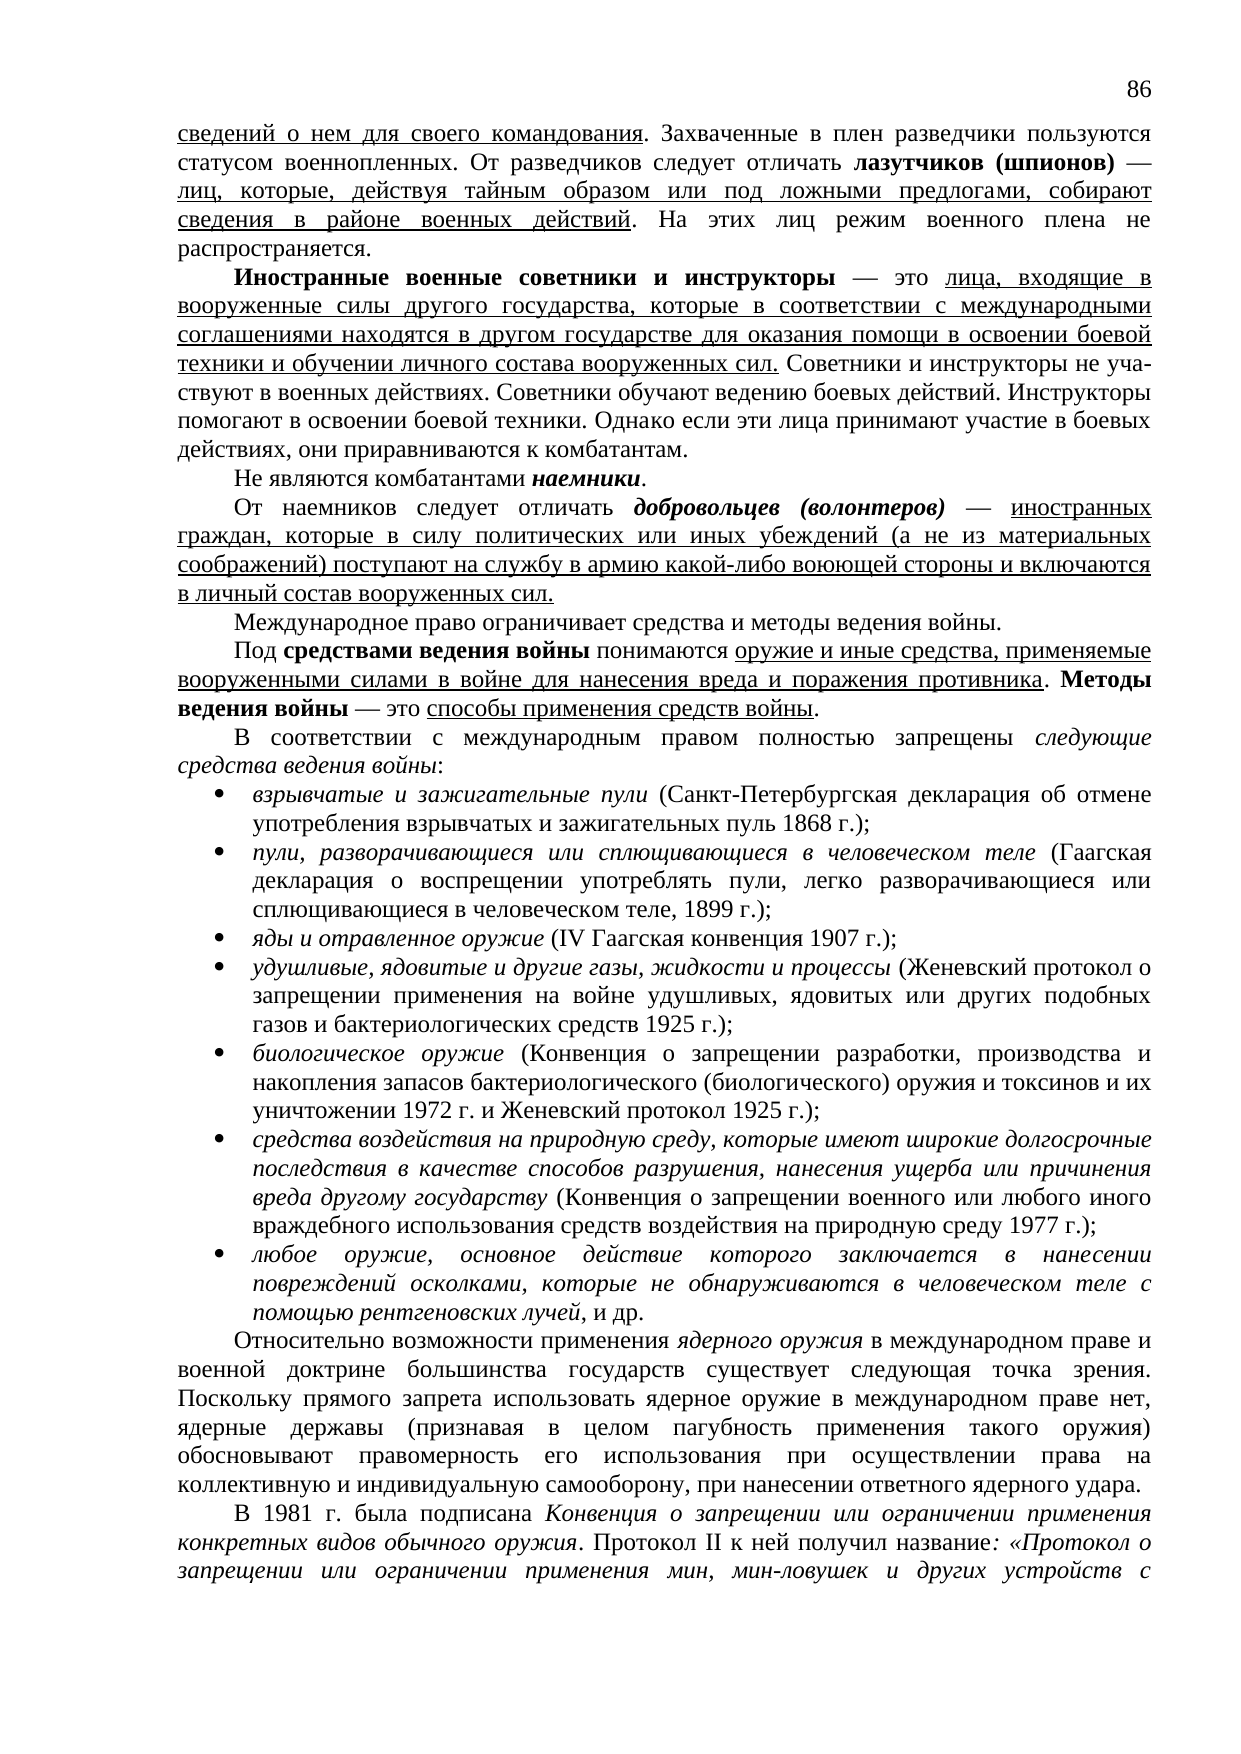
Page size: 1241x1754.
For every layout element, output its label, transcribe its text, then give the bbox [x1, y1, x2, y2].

list пули, разворачивающиеся или сплющивающиеся в человеческом теле (Гаагская декларация о воспрещении употреблять пули, легко разворачивающиеся или сплющивающиеся в человеческом теле, .); [215, 837, 1152, 923]
list биологическое оружие (Конвенция о запрещении разработки, производства и накопления запасов бактериологического (биологического) оружия и токсинов и их уничтожении . и Женевский протокол .); [215, 1038, 1152, 1124]
list взрывчатые и зажигательные пули (Санкт-Петербургская декларация об отмене употребления взрывчатых и зажигательных пуль .); [215, 779, 1152, 837]
list любое оружие, основное действие которого заключается в нанесении повреждений осколками, которые не обнаруживаются в человеческом теле с помощью рентгеновских лучей, и др. [215, 1239, 1152, 1326]
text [177, 118, 1152, 201]
list удушливые, ядовитые и другие газы, жидкости и процессы (Женевский протокол о запрещении применения на войне удушливых, ядовитых или других подобных газов и бактериологических средств .); [215, 952, 1152, 1038]
text Иностранные военные советники и инструкторы — это лица, входящие в вооруженные силы другого государства, которые в соответствии с международными соглашениями находятся в другом государстве для оказания помощи в освоении боевой техники и обучении личного состава вооруженных сил. Советники и инструкторы не участвуют в военных действиях. Советники обучают ведению боевых действий. Инструкторы помогают в освоении боевой техники. Однако если эти лица принимают участие в боевых действиях, они приравниваются к комбатантам. [177, 262, 1152, 316]
text От наемников следует отличать добровольцев (волонтеров) — иностранных граждан, которые в силу политических или иных убеждений (а не из материальных соображений) поступают на службу в армию какой-либо воюющей стороны и включаются в личный состав вооруженных сил. [177, 492, 1152, 607]
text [177, 1498, 1152, 1584]
list яды и отравленное оружие (IV Гаагская конвенция .); [215, 923, 1152, 952]
text Не являются комбатантами наемники. [177, 463, 1152, 492]
text Международное право ограничивает средства и методы ведения войны. [177, 607, 1152, 636]
text Иностранные военные советники и инструкторы — это лица, входящие в вооруженные силы другого государства, которые в соответствии с международными соглашениями находятся в другом государстве для оказания помощи в освоении боевой техники и обучении личного состава вооруженных сил. Советники и инструкторы не участвуют в военных действиях. Советники обучают ведению боевых действий. Инструкторы помогают в освоении боевой техники. Однако если эти лица принимают участие в боевых действиях, они приравниваются к комбатантам. [177, 346, 1152, 463]
text Относительно возможности применения ядерного оружия в международном праве и военной доктрине большинства государств существует следующая точка зрения. Поскольку прямого запрета использовать ядерное оружие в международном праве нет, ядерные державы (признавая в целом пагубность применения такого оружия) обосновывают правомерность его использования при осуществлении права на коллективную и индивидуальную самооборону, при нанесении ответного ядерного удара. [177, 1326, 1152, 1498]
text Под средствами ведения войны понимаются оружие и иные средства, применяемые вооруженными силами в войне для нанесения вреда и поражения противника. Методы ведения войны — это способы применения средств войны. [177, 636, 1152, 722]
text В соответствии с международным правом полностью запрещены следующие средства ведения войны: [177, 722, 1152, 779]
list средства воздействия на природную среду, которые имеют широкие долгосрочные последствия в качестве способов разрушения, нанесения ущерба или причинения вреда другому государству (Конвенция о запрещении военного или любого иного враждебного использования средств воздействия на природную среду .); [215, 1124, 1152, 1239]
